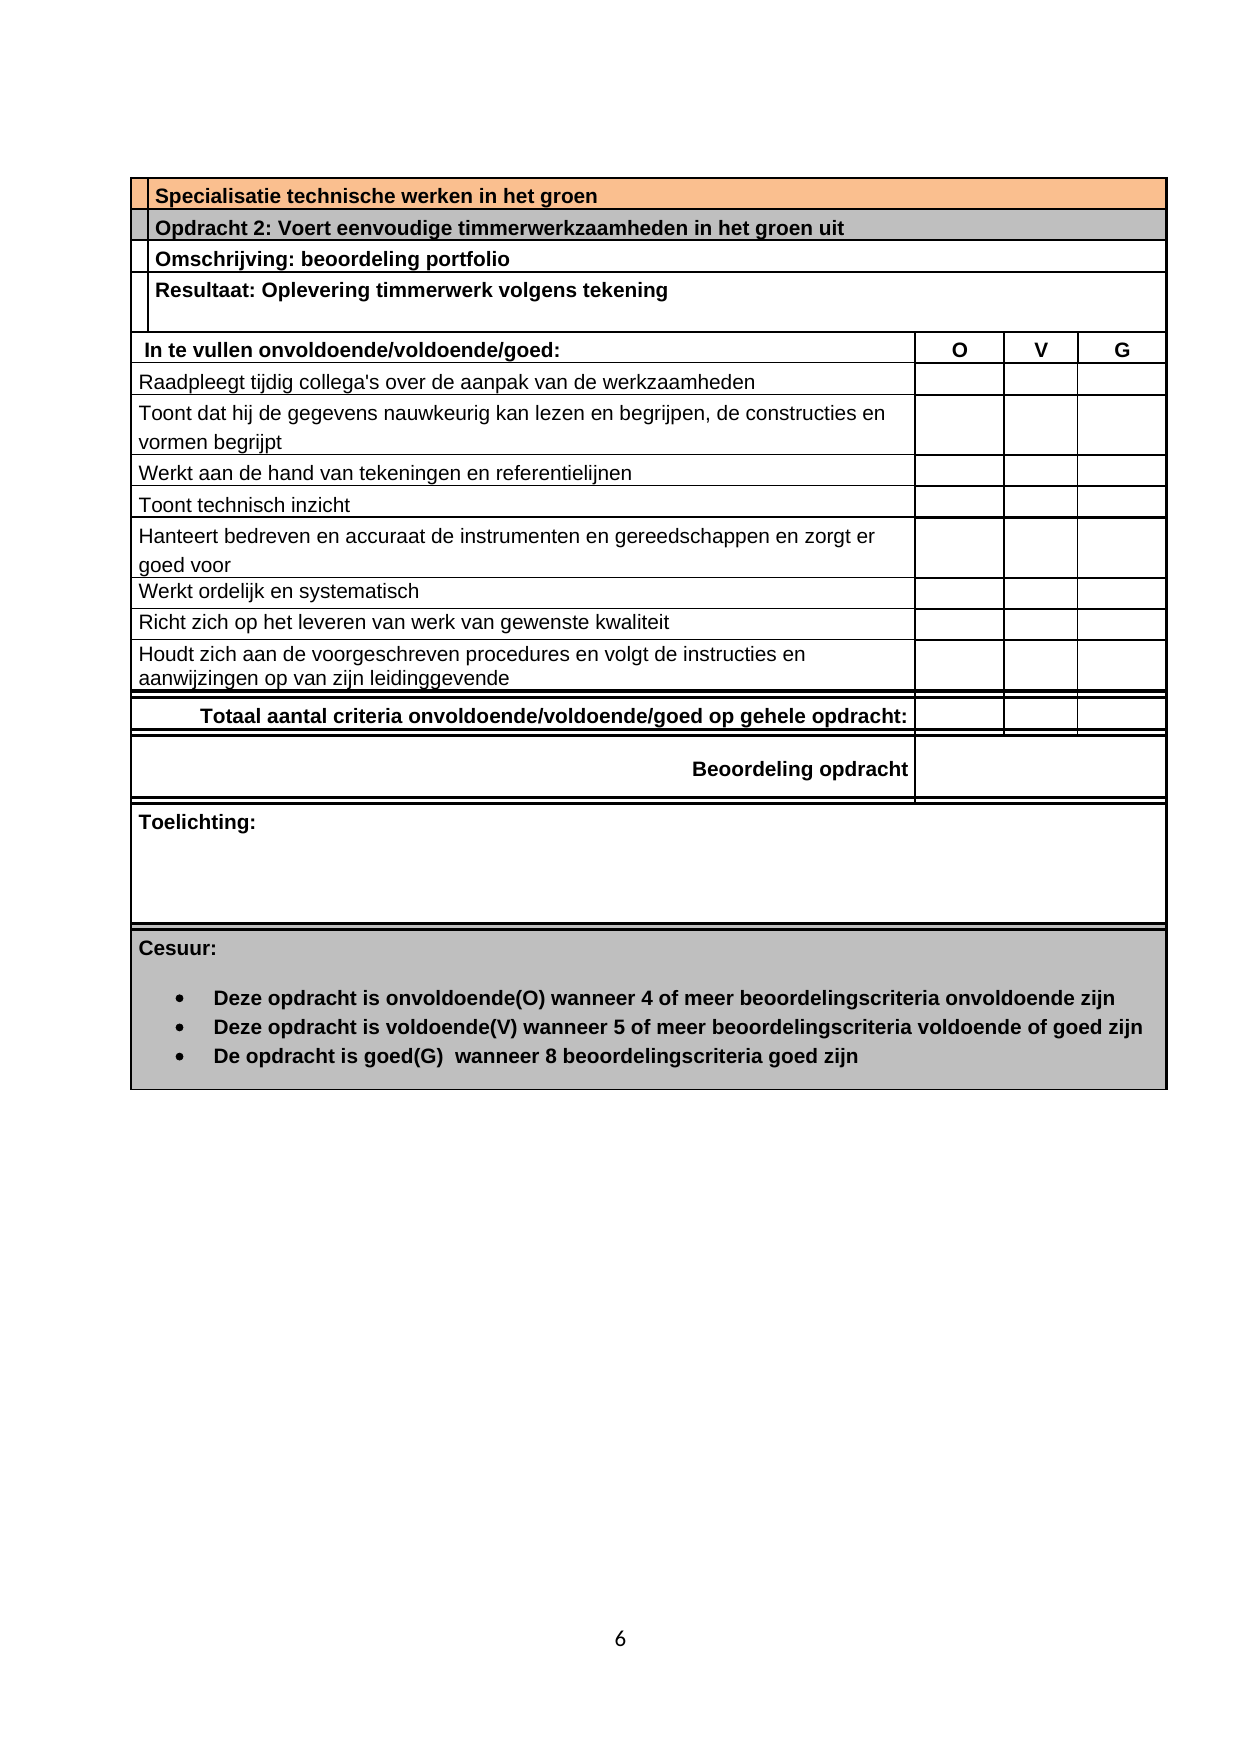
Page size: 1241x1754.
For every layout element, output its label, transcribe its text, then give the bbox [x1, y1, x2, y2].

table_cell [916, 641, 1003, 689]
table_cell [916, 610, 1003, 639]
table_cell [1005, 579, 1077, 608]
table_cell [1005, 699, 1077, 728]
table_cell Totaal aantal criteria onvoldoende/voldoende/goed op gehele opdracht: [132, 699, 914, 728]
table_cell Houdt zich aan de voorgeschreven procedures en volgt de instructies en aanwijzingen op van zijn leidinggevende [132, 640, 914, 689]
table_cell Hanteert bedreven en accuraat de instrumenten en gereedschappen en zorgt er goed voor [132, 518, 914, 577]
table_cell [1078, 487, 1165, 516]
table_cell [916, 487, 1003, 516]
table_cell In te vullen onvoldoende/voldoende/goed: [132, 333, 914, 362]
table_cell [916, 699, 1003, 728]
table_cell [132, 273, 147, 331]
table_cell Toont technisch inzicht [132, 486, 914, 516]
table_cell V [1005, 333, 1077, 362]
table_cell [916, 519, 1003, 577]
table_cell [132, 210, 147, 239]
table_cell Beoordeling opdracht [132, 737, 914, 796]
table_cell [132, 241, 147, 271]
table_cell [916, 364, 1003, 393]
table_cell [1005, 610, 1077, 639]
table_cell Richt zich op het leveren van werk van gewenste kwaliteit [132, 609, 914, 639]
table_cell [1078, 519, 1165, 577]
table_cell Cesuur: Deze opdracht is onvoldoende(O) wanneer 4 of meer beoordelingscriteria onvoldoende zijn Deze opdracht is voldoende(V) wanneer 5 of meer beoordelingscriteria voldoende of goed zijn De opdracht is goed(G) wanneer 8 beoordelingscriteria goed zijn [132, 931, 1165, 1089]
table_cell Werkt aan de hand van tekeningen en referentielijnen [132, 455, 914, 485]
table_cell [916, 456, 1003, 485]
table_cell [1078, 396, 1165, 454]
table_header [132, 179, 147, 208]
table_cell Werkt ordelijk en systematisch [132, 578, 914, 608]
table_cell [1005, 519, 1077, 577]
table_cell [1005, 364, 1077, 393]
table_cell Opdracht 2: Voert eenvoudige timmerwerkzaamheden in het groen uit [149, 210, 1165, 239]
table_cell [916, 396, 1003, 454]
table_cell [1005, 487, 1077, 516]
table_cell Omschrijving: beoordeling portfolio [149, 241, 1165, 271]
table_cell [1005, 396, 1077, 454]
table_cell Toelichting: [132, 805, 1165, 922]
table_cell O [916, 333, 1003, 362]
table_cell Resultaat: Oplevering timmerwerk volgens tekening [149, 273, 1165, 331]
table_cell G [1079, 333, 1165, 362]
table_cell [1078, 699, 1165, 728]
table_cell [1078, 641, 1165, 689]
table_cell [1078, 456, 1165, 485]
table_cell [1005, 456, 1077, 485]
table_cell [916, 737, 1165, 796]
table_header Specialisatie technische werken in het groen [149, 179, 1165, 208]
table_cell [1078, 364, 1165, 393]
table_cell [1005, 641, 1077, 689]
table_cell Raadpleegt tijdig collega's over de aanpak van de werkzaamheden [132, 363, 914, 393]
table_cell [1078, 610, 1165, 639]
table_cell [1078, 579, 1165, 608]
table_cell [916, 579, 1003, 608]
table_cell Toont dat hij de gegevens nauwkeurig kan lezen en begrijpen, de constructies en vormen begrijpt [132, 395, 914, 454]
